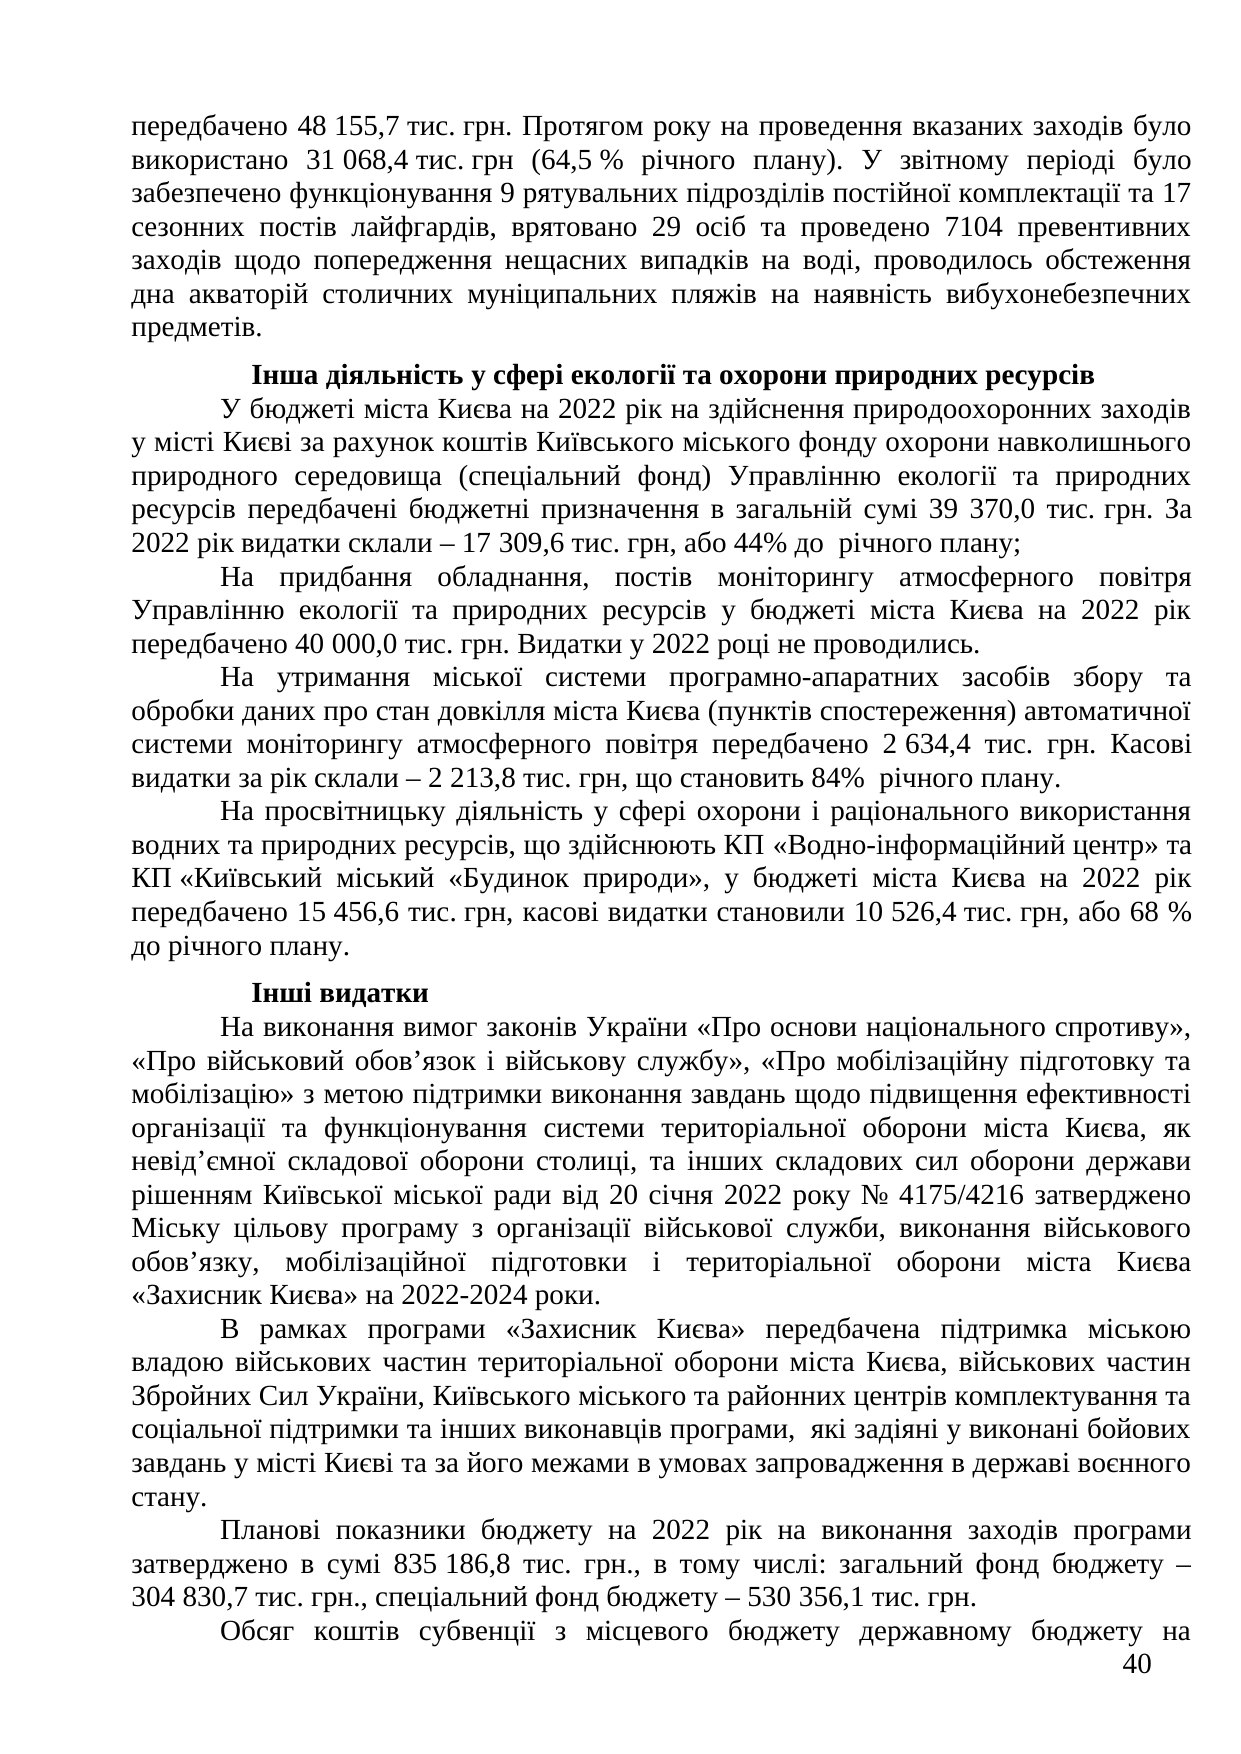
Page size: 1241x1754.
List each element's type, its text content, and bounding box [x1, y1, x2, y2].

text На утримання міської системи програмно-апаратних засобів збору та обробки даних про стан довкілля міста Києва (пунктів спостереження) автоматичної системи моніторингу атмосферного повітря передбачено 2 634,4 тис. грн. Касові видатки за рік склали – 2 213,8 тис. грн, що становить 84% річного плану. [131, 659, 1192, 793]
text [131, 1613, 1192, 1646]
text На виконання вимог законів України «Про основи національного спротиву», «Про військовий обов’язок і військову службу», «Про мобілізаційну підготовку та мобілізацію» з метою підтримки виконання завдань щодо підвищення ефективності організації та функціонування системи територіальної оборони міста Києва, як невід’ємної складової оборони столиці, та інших складових сил оборони держави рішенням Київської міської ради від 20 січня 2022 року № 4175/4216 затверджено Міську цільову програму з організації військової служби, виконання військового обов’язку, мобілізаційної підготовки і територіальної оборони міста Києва «Захисник Києва» на 2022-2024 роки. [131, 1009, 1192, 1311]
text На просвітницьку діяльність у сфері охорони і раціонального використання водних та природних ресурсів, що здійснюють КП «Водно-інформаційний центр» та КП «Київський міський «Будинок природи», у бюджеті міста Києва на 2022 рік передбачено 15 456,6 тис. грн, касові видатки становили 10 526,4 тис. грн, або 68 % до річного плану. [131, 793, 1192, 961]
text У бюджеті міста Києва на 2022 рік на здійснення природоохоронних заходів у місті Києві за рахунок коштів Київського міського фонду охорони навколишнього природного середовища (спеціальний фонд) Управлінню екології та природних ресурсів передбачені бюджетні призначення в загальній сумі 39 370,0 тис. грн. За 2022 рік видатки склали – 17 309,6 тис. грн, або 44% до річного плану; [131, 391, 1192, 559]
subtitle Інша діяльність у сфері екології та охорони природних ресурсів [251, 357, 1192, 391]
text В рамках програми «Захисник Києва» передбачена підтримка міською владою військових частин територіальної оборони міста Києва, військових частин Збройних Сил України, Київського міського та районних центрів комплектування та соціальної підтримки та інших виконавців програми, які задіяні у виконані бойових завдань у місті Києві та за його межами в умовах запровадження в державі воєнного стану. [131, 1311, 1192, 1512]
subtitle Інші видатки [251, 976, 1192, 1009]
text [131, 108, 1192, 343]
text Планові показники бюджету на 2022 рік на виконання заходів програми затверджено в сумі 835 186,8 тис. грн., в тому числі: загальний фонд бюджету – 304 830,7 тис. грн., спеціальний фонд бюджету – 530 356,1 тис. грн. [131, 1512, 1192, 1613]
text На придбання обладнання, постів моніторингу атмосферного повітря Управлінню екології та природних ресурсів у бюджеті міста Києва на 2022 рік передбачено 40 000,0 тис. грн. Видатки у 2022 році не проводились. [131, 559, 1192, 659]
